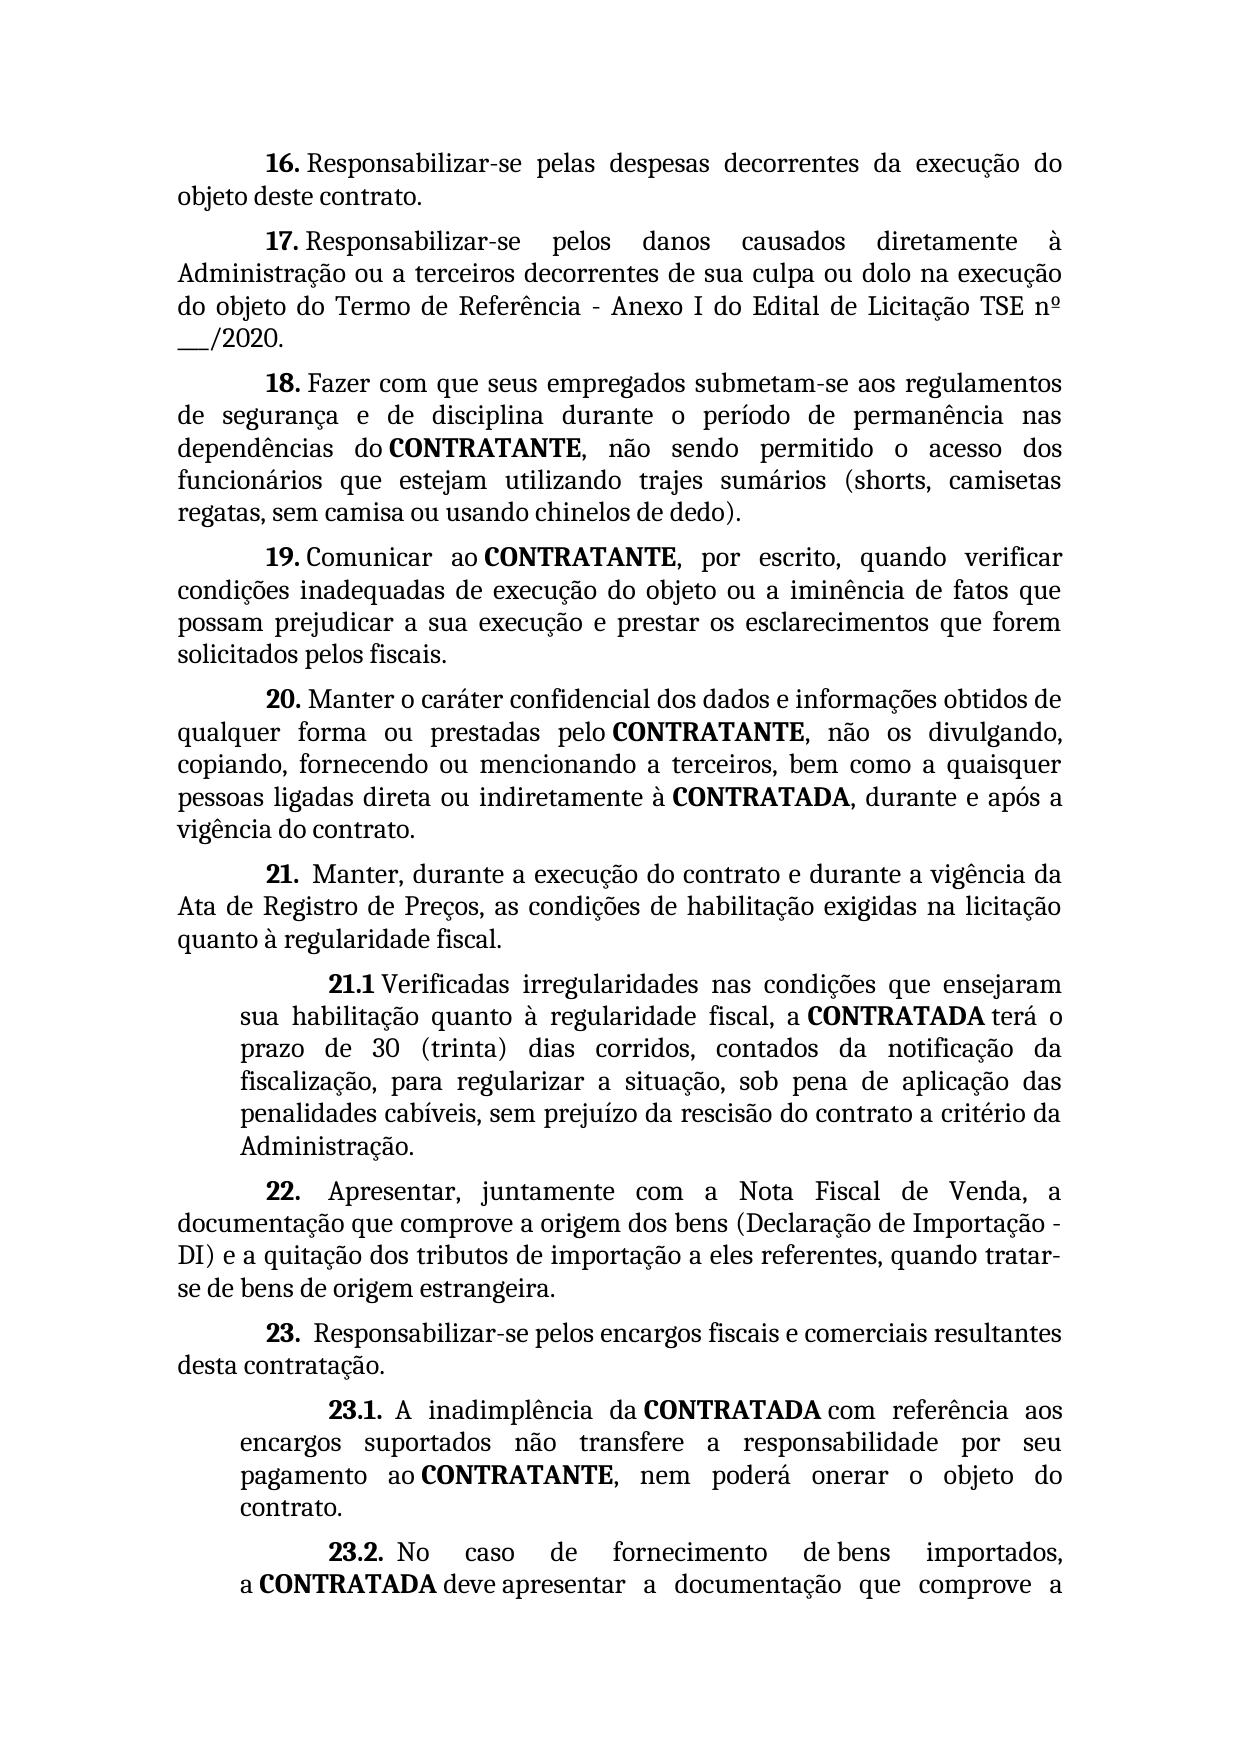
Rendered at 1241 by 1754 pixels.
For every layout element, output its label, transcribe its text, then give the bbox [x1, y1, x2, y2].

text 17. Responsabilizar-se pelos danos causados diretamente à Administração ou a terceiros decorrentes de sua culpa ou dolo na execução do objeto do Termo de Referência - Anexo I do Edital de Licitação TSE nº ___/2020. [177, 225, 1063, 354]
text 21. Manter, durante a execução do contrato e durante a vigência da Ata de Registro de Preços, as condições de habilitação exigidas na licitação quanto à regularidade fiscal. [177, 858, 1063, 955]
text 23. Responsabilizar-se pelos encargos fiscais e comerciais resultantes desta contratação. [177, 1317, 1063, 1381]
text 22. Apresentar, juntamente com a Nota Fiscal de Venda, a documentação que comprove a origem dos bens (Declaração de Importação - DI) e a quitação dos tributos de importação a eles referentes, quando tratar-se de bens de origem estrangeira. [177, 1174, 1063, 1304]
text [240, 1536, 1063, 1601]
text 20. Manter o caráter confidencial dos dados e informações obtidos de qualquer forma ou prestadas pelo CONTRATANTE, não os divulgando, copiando, fornecendo ou mencionando a terceiros, bem como a quaisquer pessoas ligadas direta ou indiretamente à CONTRATADA, durante e após a vigência do contrato. [177, 683, 1063, 846]
text 16. Responsabilizar-se pelas despesas decorrentes da execução do objeto deste contrato. [177, 148, 1063, 212]
text 19. Comunicar ao CONTRATANTE, por escrito, quando verificar condições inadequadas de execução do objeto ou a iminência de fatos que possam prejudicar a sua execução e prestar os esclarecimentos que forem solicitados pelos fiscais. [177, 541, 1063, 671]
text 23.1. A inadimplência da CONTRATADA com referência aos encargos suportados não transfere a responsabilidade por seu pagamento ao CONTRATANTE, nem poderá onerar o objeto do contrato. [240, 1394, 1063, 1523]
text 21.1 Verificadas irregularidades nas condições que ensejaram sua habilitação quanto à regularidade fiscal, a CONTRATADA terá o prazo de 30 (trinta) dias corridos, contados da notificação da fiscalização, para regularizar a situação, sob pena de aplicação das penalidades cabíveis, sem prejuízo da rescisão do contrato a critério da Administração. [240, 968, 1063, 1162]
text 18. Fazer com que seus empregados submetam-se aos regulamentos de segurança e de disciplina durante o período de permanência nas dependências do CONTRATANTE, não sendo permitido o acesso dos funcionários que estejam utilizando trajes sumários (shorts, camisetas regatas, sem camisa ou usando chinelos de dedo). [177, 367, 1063, 529]
